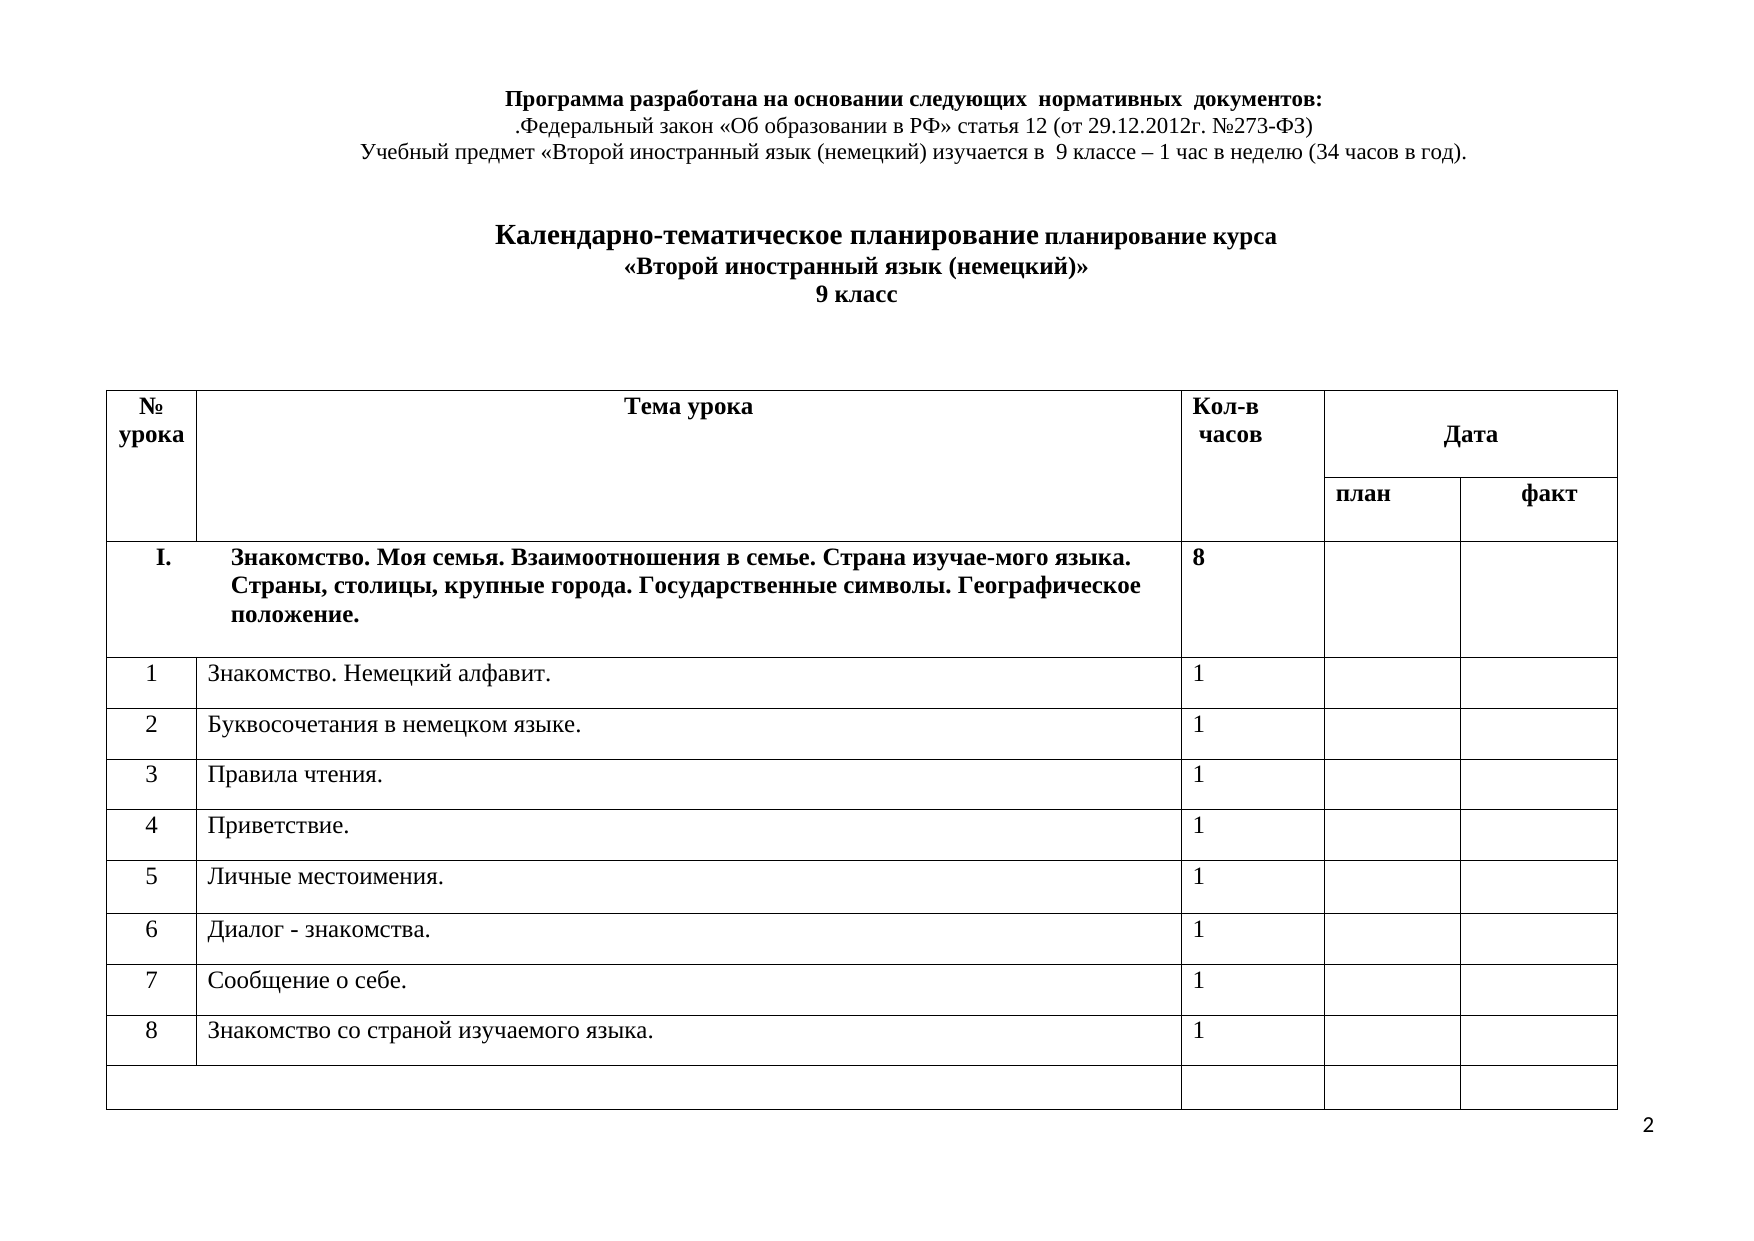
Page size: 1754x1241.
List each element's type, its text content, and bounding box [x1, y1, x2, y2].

table_cell 8 [1182, 542, 1324, 657]
table_cell [1461, 709, 1617, 758]
table_cell [1325, 1016, 1460, 1065]
table_cell [1461, 542, 1617, 657]
table_header Тема урока [197, 391, 1181, 541]
table_cell 6 [107, 914, 196, 964]
table_cell Знакомство. Немецкий алфавит. [197, 658, 1181, 708]
text Программа разработана на основании следующих нормативных документов: [118, 85, 1654, 112]
table_cell Сообщение о себе. [197, 965, 1181, 1014]
table_header Кол-в часов [1182, 391, 1324, 541]
text Учебный предмет «Второй иностранный язык (немецкий) изучается в 9 классе – 1 час в неделю (34 часов в год). [118, 138, 1654, 164]
table_cell [1461, 861, 1617, 913]
table_cell [1325, 709, 1460, 758]
table_header № урока [107, 391, 196, 541]
table_cell 1 [1182, 810, 1324, 860]
table_cell план [1325, 478, 1460, 541]
table_cell 8 [107, 1016, 196, 1065]
table_cell 1 [1182, 861, 1324, 913]
text «Второй иностранный язык (немецкий)» [59, 251, 1654, 279]
table_cell [1325, 542, 1460, 657]
table_cell 1 [107, 658, 196, 708]
table_cell Буквосочетания в немецком языке. [197, 709, 1181, 758]
table_cell [1325, 1066, 1460, 1109]
table_cell Приветствие. [197, 810, 1181, 860]
table_cell 7 [107, 965, 196, 1014]
table_cell 1 [1182, 1016, 1324, 1065]
table_cell 5 [107, 861, 196, 913]
table_cell [1325, 810, 1460, 860]
table_cell [1461, 1016, 1617, 1065]
table_cell [1461, 1066, 1617, 1109]
table_cell [1325, 914, 1460, 964]
table_cell [1461, 810, 1617, 860]
table_cell [1325, 658, 1460, 708]
table_header Дата [1325, 391, 1617, 477]
table_cell [1461, 914, 1617, 964]
text Календарно-тематическое планирование планирование курса [118, 217, 1654, 251]
table_cell Знакомство со страной изучаемого языка. [197, 1016, 1181, 1065]
table_cell 1 [1182, 658, 1324, 708]
table_cell 1 [1182, 914, 1324, 964]
table_cell факт [1461, 478, 1617, 541]
table_cell 2 [107, 709, 196, 758]
table_cell 1 [1182, 709, 1324, 758]
table_cell [1461, 965, 1617, 1014]
table_cell Правила чтения. [197, 760, 1181, 809]
text 9 класс [59, 279, 1654, 308]
table_cell 1 [1182, 965, 1324, 1014]
table_cell 4 [107, 810, 196, 860]
text .Федеральный закон «Об образовании в РФ» статья 12 (от 29.12.2012г. №273-ФЗ) [118, 112, 1654, 138]
table_cell Диалог - знакомства. [197, 914, 1181, 964]
table_cell Знакомство. Моя семья. Взаимоотношения в семье. Страна изучае-мого языка. Страны, столицы, крупные города. Государственные символы. Географическое положение. [107, 542, 1181, 657]
table_cell Личные местоимения. [197, 861, 1181, 913]
table_cell [1325, 760, 1460, 809]
table_cell [1325, 861, 1460, 913]
table_cell [1461, 760, 1617, 809]
table_cell [1461, 658, 1617, 708]
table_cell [107, 1066, 1181, 1109]
table_cell [1325, 965, 1460, 1014]
table_cell 1 [1182, 760, 1324, 809]
table_cell 4 [1182, 1066, 1324, 1109]
table_cell 3 [107, 760, 196, 809]
